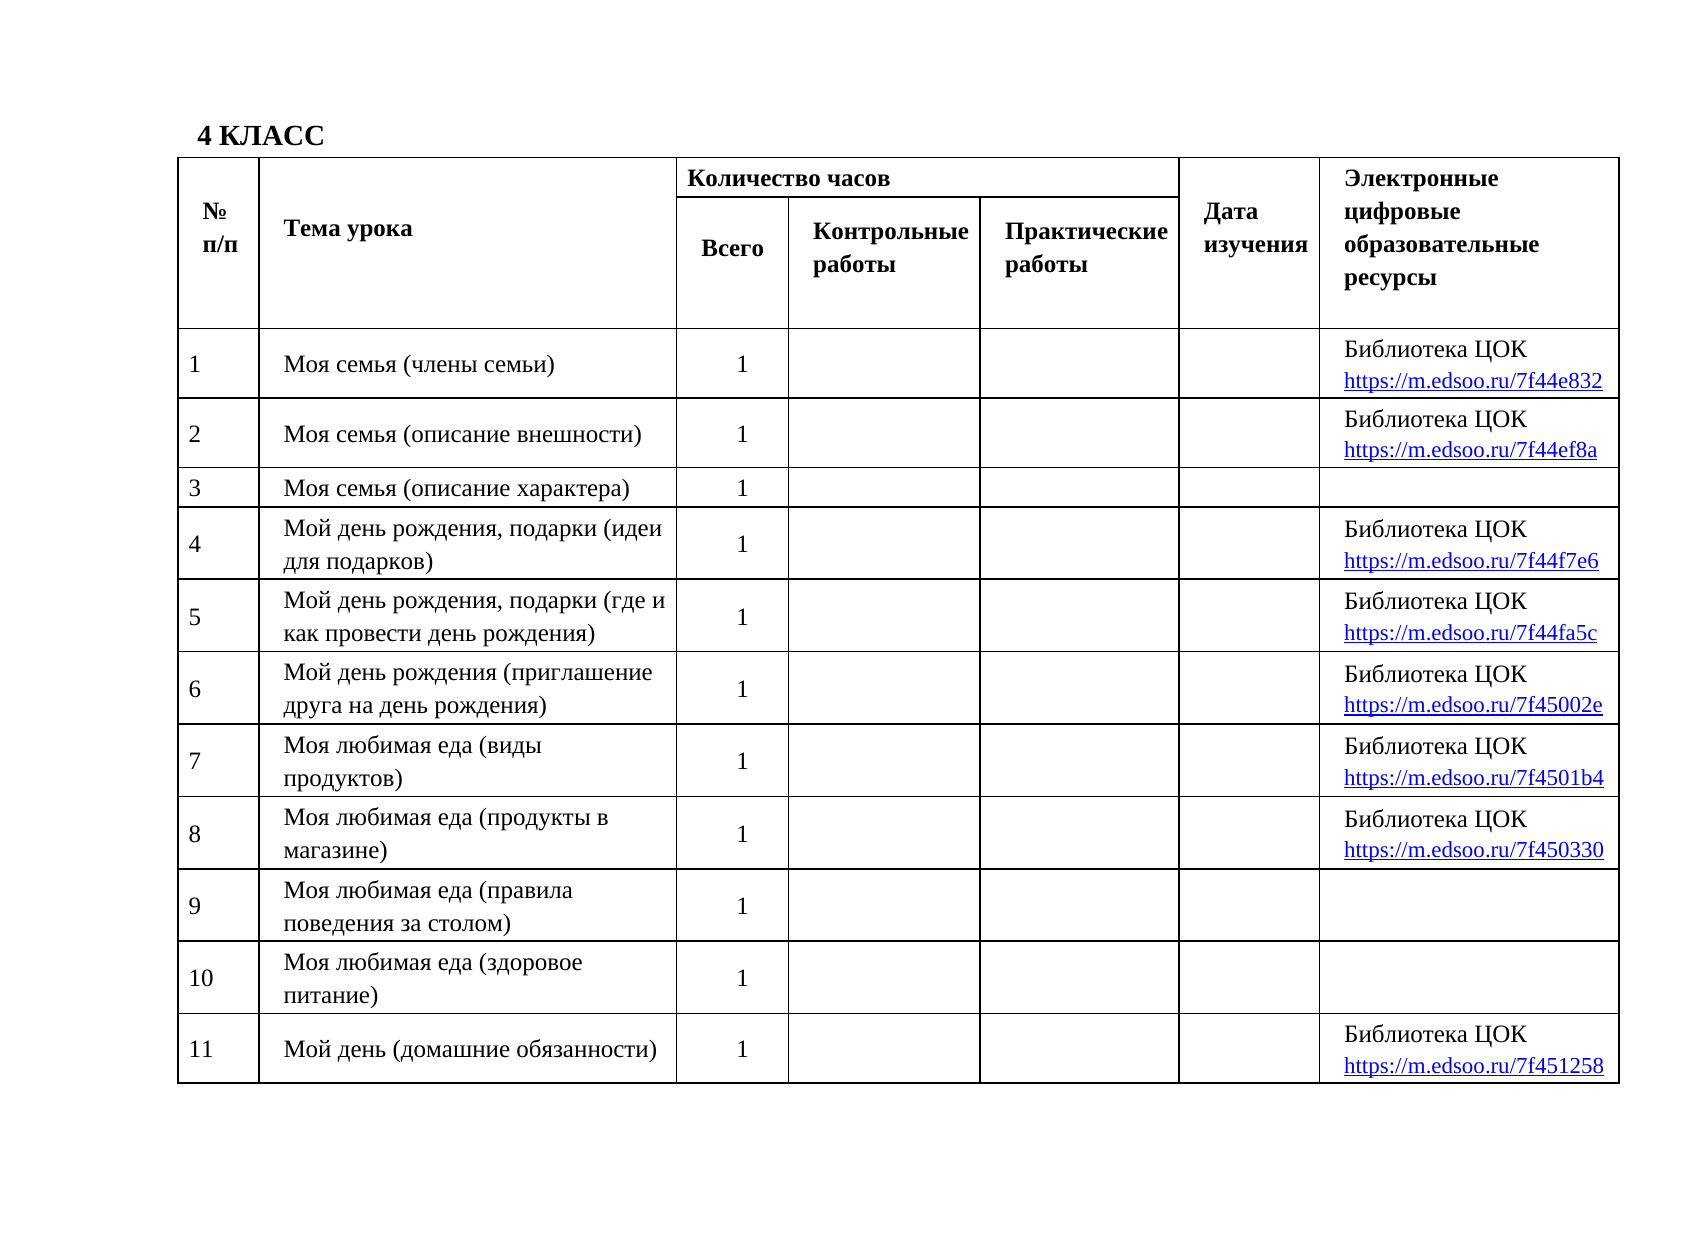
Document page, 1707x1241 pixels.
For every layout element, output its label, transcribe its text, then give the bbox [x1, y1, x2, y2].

table_cell [1180, 652, 1319, 723]
table_cell [789, 652, 979, 723]
table_cell Мой день рождения (приглашение друга на день рождения) [260, 652, 676, 723]
table_cell Всего [677, 198, 788, 327]
table_cell 1 [677, 399, 788, 467]
table_cell [981, 508, 1178, 578]
table_cell [1180, 399, 1319, 467]
table_cell 1 [677, 652, 788, 723]
table_cell Библиотека ЦОК https://m.edsoo.ru/7f44f7e6 [1320, 508, 1618, 578]
table_cell Моя любимая еда (виды продуктов) [260, 725, 676, 796]
table_cell 1 [677, 508, 788, 578]
table_cell [1180, 329, 1319, 397]
table_cell 8 [179, 797, 258, 868]
table_cell [789, 468, 979, 506]
table_cell 9 [179, 870, 258, 940]
table_cell Мой день рождения, подарки (идеи для подарков) [260, 508, 676, 578]
table_cell 6 [179, 652, 258, 723]
table_cell Библиотека ЦОК https://m.edsoo.ru/7f44ef8a [1320, 399, 1618, 467]
table_cell 4 [179, 508, 258, 578]
table_header Количество часов [677, 158, 1178, 196]
table_cell 1 [179, 329, 258, 397]
table_cell [981, 942, 1178, 1013]
table_cell Библиотека ЦОК https://m.edsoo.ru/7f45002e [1320, 652, 1618, 723]
table_cell [981, 580, 1178, 651]
table_cell 7 [179, 725, 258, 796]
table_cell [1180, 468, 1319, 506]
table_cell Практические работы [981, 198, 1178, 327]
table_cell [1180, 942, 1319, 1013]
table_cell 1 [677, 725, 788, 796]
table_cell Мой день рождения, подарки (где и как провести день рождения) [260, 580, 676, 651]
table_cell [1180, 508, 1319, 578]
table_cell 1 [677, 329, 788, 397]
table_cell [789, 399, 979, 467]
table_cell [981, 468, 1178, 506]
table_header Электронные цифровые образовательные ресурсы [1320, 158, 1618, 327]
table_cell 3 [179, 468, 258, 506]
table_cell Мой день (домашние обязанности) [260, 1014, 676, 1082]
table_cell [981, 652, 1178, 723]
table_cell 10 [179, 942, 258, 1013]
table_cell [789, 1014, 979, 1082]
table_cell [981, 725, 1178, 796]
table_header Дата изучения [1180, 158, 1319, 327]
table_cell 1 [677, 1014, 788, 1082]
table_cell [789, 797, 979, 868]
table_cell Библиотека ЦОК https://m.edsoo.ru/7f44fa5c [1320, 580, 1618, 651]
table_cell [1180, 797, 1319, 868]
table_cell [789, 942, 979, 1013]
table_cell [789, 580, 979, 651]
table_cell [981, 399, 1178, 467]
table_cell Моя любимая еда (правила поведения за столом) [260, 870, 676, 940]
table_cell Моя семья (описание характера) [260, 468, 676, 506]
table_cell [1180, 870, 1319, 940]
table_cell [1180, 725, 1319, 796]
table_cell 5 [179, 580, 258, 651]
table_cell 1 [677, 797, 788, 868]
table_cell Библиотека ЦОК https://m.edsoo.ru/7f4501b4 [1320, 725, 1618, 796]
table_cell [789, 725, 979, 796]
table_cell [981, 329, 1178, 397]
table_cell Моя любимая еда (продукты в магазине) [260, 797, 676, 868]
table_cell 2 [179, 399, 258, 467]
table_cell Библиотека ЦОК https://m.edsoo.ru/7f451258 [1320, 1014, 1618, 1082]
table_cell [1320, 942, 1618, 1013]
table_cell [1180, 580, 1319, 651]
table_cell Библиотека ЦОК https://m.edsoo.ru/7f44e832 [1320, 329, 1618, 397]
table_cell [1320, 870, 1618, 940]
table_cell Моя любимая еда (здоровое питание) [260, 942, 676, 1013]
table_cell [789, 329, 979, 397]
table_cell 1 [677, 580, 788, 651]
table_cell [1320, 468, 1618, 506]
table_cell Моя семья (члены семьи) [260, 329, 676, 397]
table_cell [789, 870, 979, 940]
table_cell [1180, 1014, 1319, 1082]
table_cell Контрольные работы [789, 198, 979, 327]
table_cell 1 [677, 942, 788, 1013]
table_cell 1 [677, 468, 788, 506]
table_header № п/п [179, 158, 258, 327]
table_header Тема урока [260, 158, 676, 327]
text 4 КЛАСС [190, 118, 1618, 152]
table_cell [981, 1014, 1178, 1082]
table_cell 1 [677, 870, 788, 940]
table_cell [981, 797, 1178, 868]
table_cell Библиотека ЦОК https://m.edsoo.ru/7f450330 [1320, 797, 1618, 868]
table_cell Моя семья (описание внешности) [260, 399, 676, 467]
table_cell 11 [179, 1014, 258, 1082]
table_cell [981, 870, 1178, 940]
table_cell [789, 508, 979, 578]
